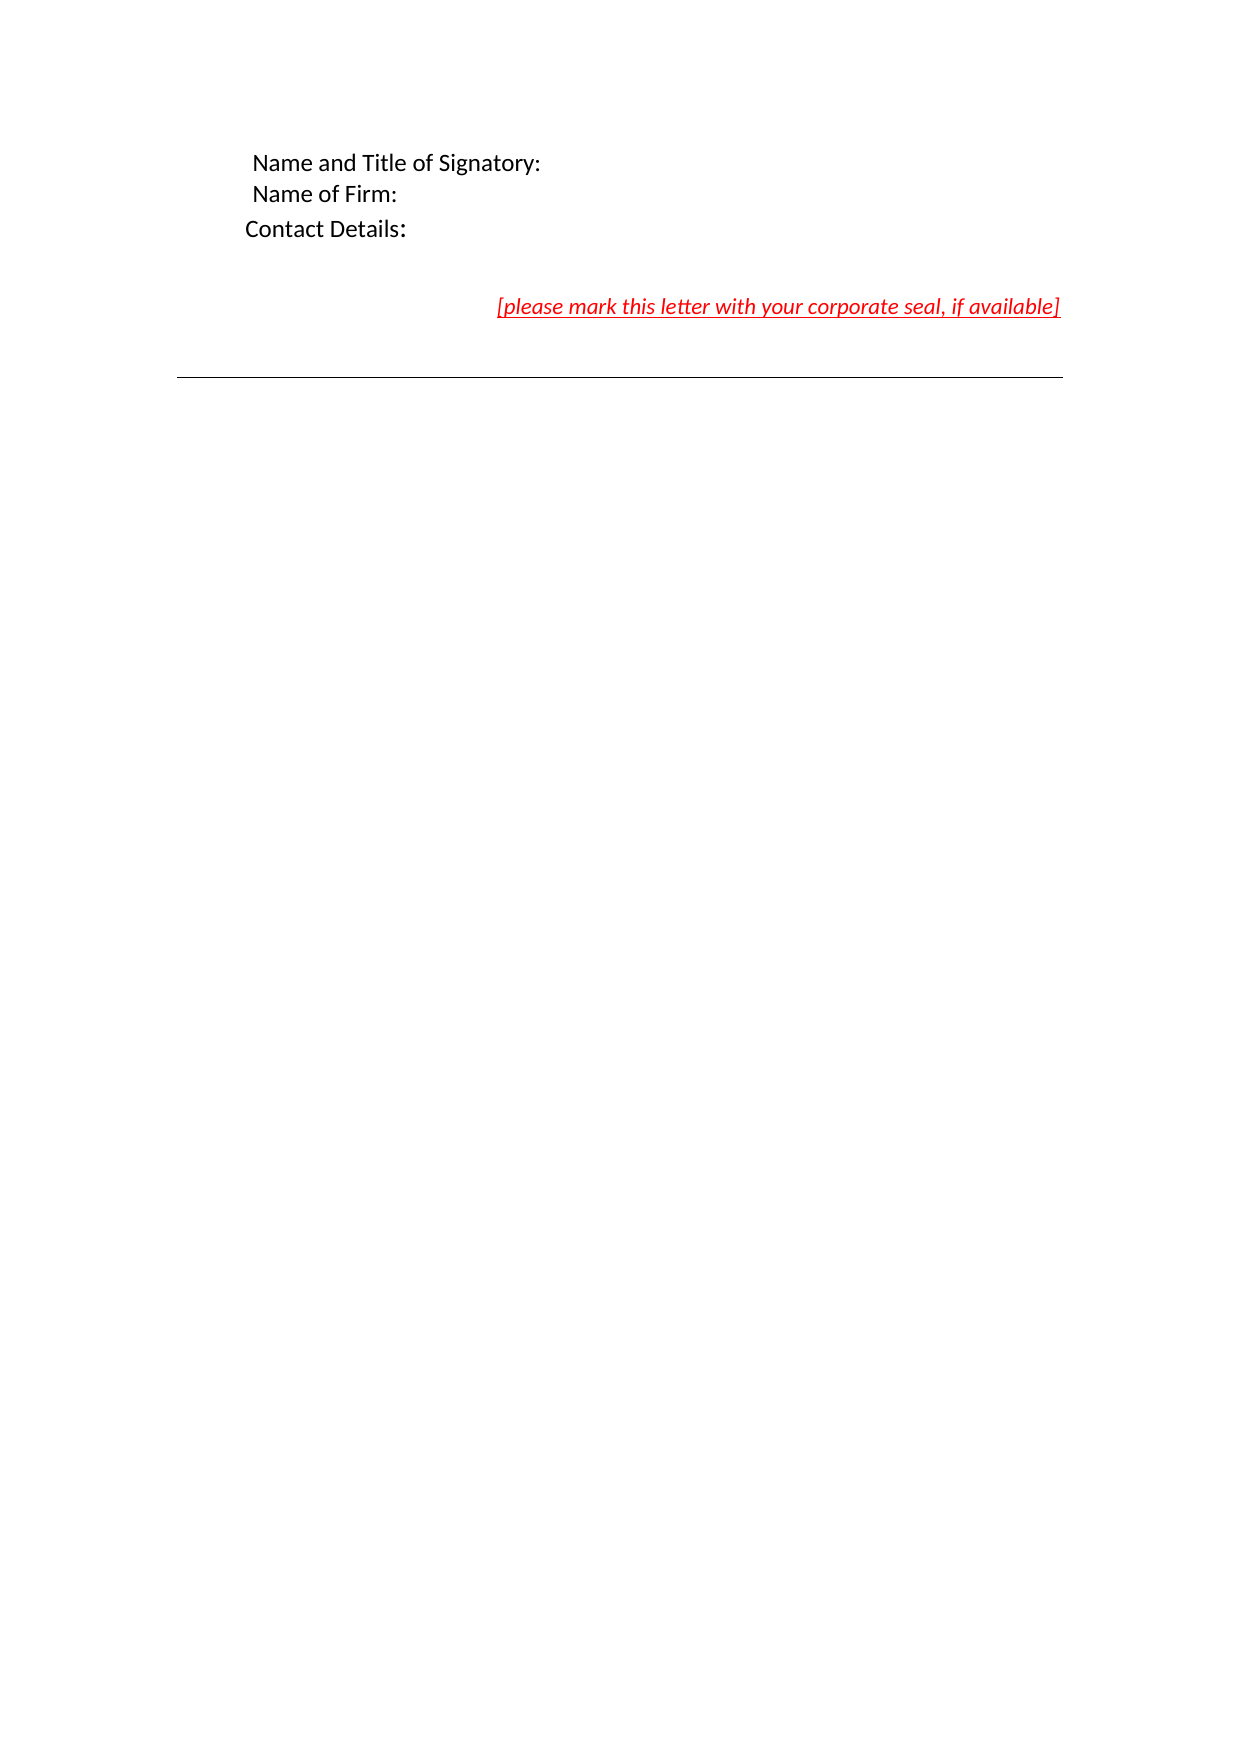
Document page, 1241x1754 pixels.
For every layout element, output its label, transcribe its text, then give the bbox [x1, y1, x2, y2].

text Contact Details: [177, 209, 1063, 244]
text [please mark this letter with your corporate seal, if available] [177, 292, 1063, 377]
text Name of Firm: [252, 178, 1063, 209]
text Name and Title of Signatory: [252, 148, 1063, 178]
